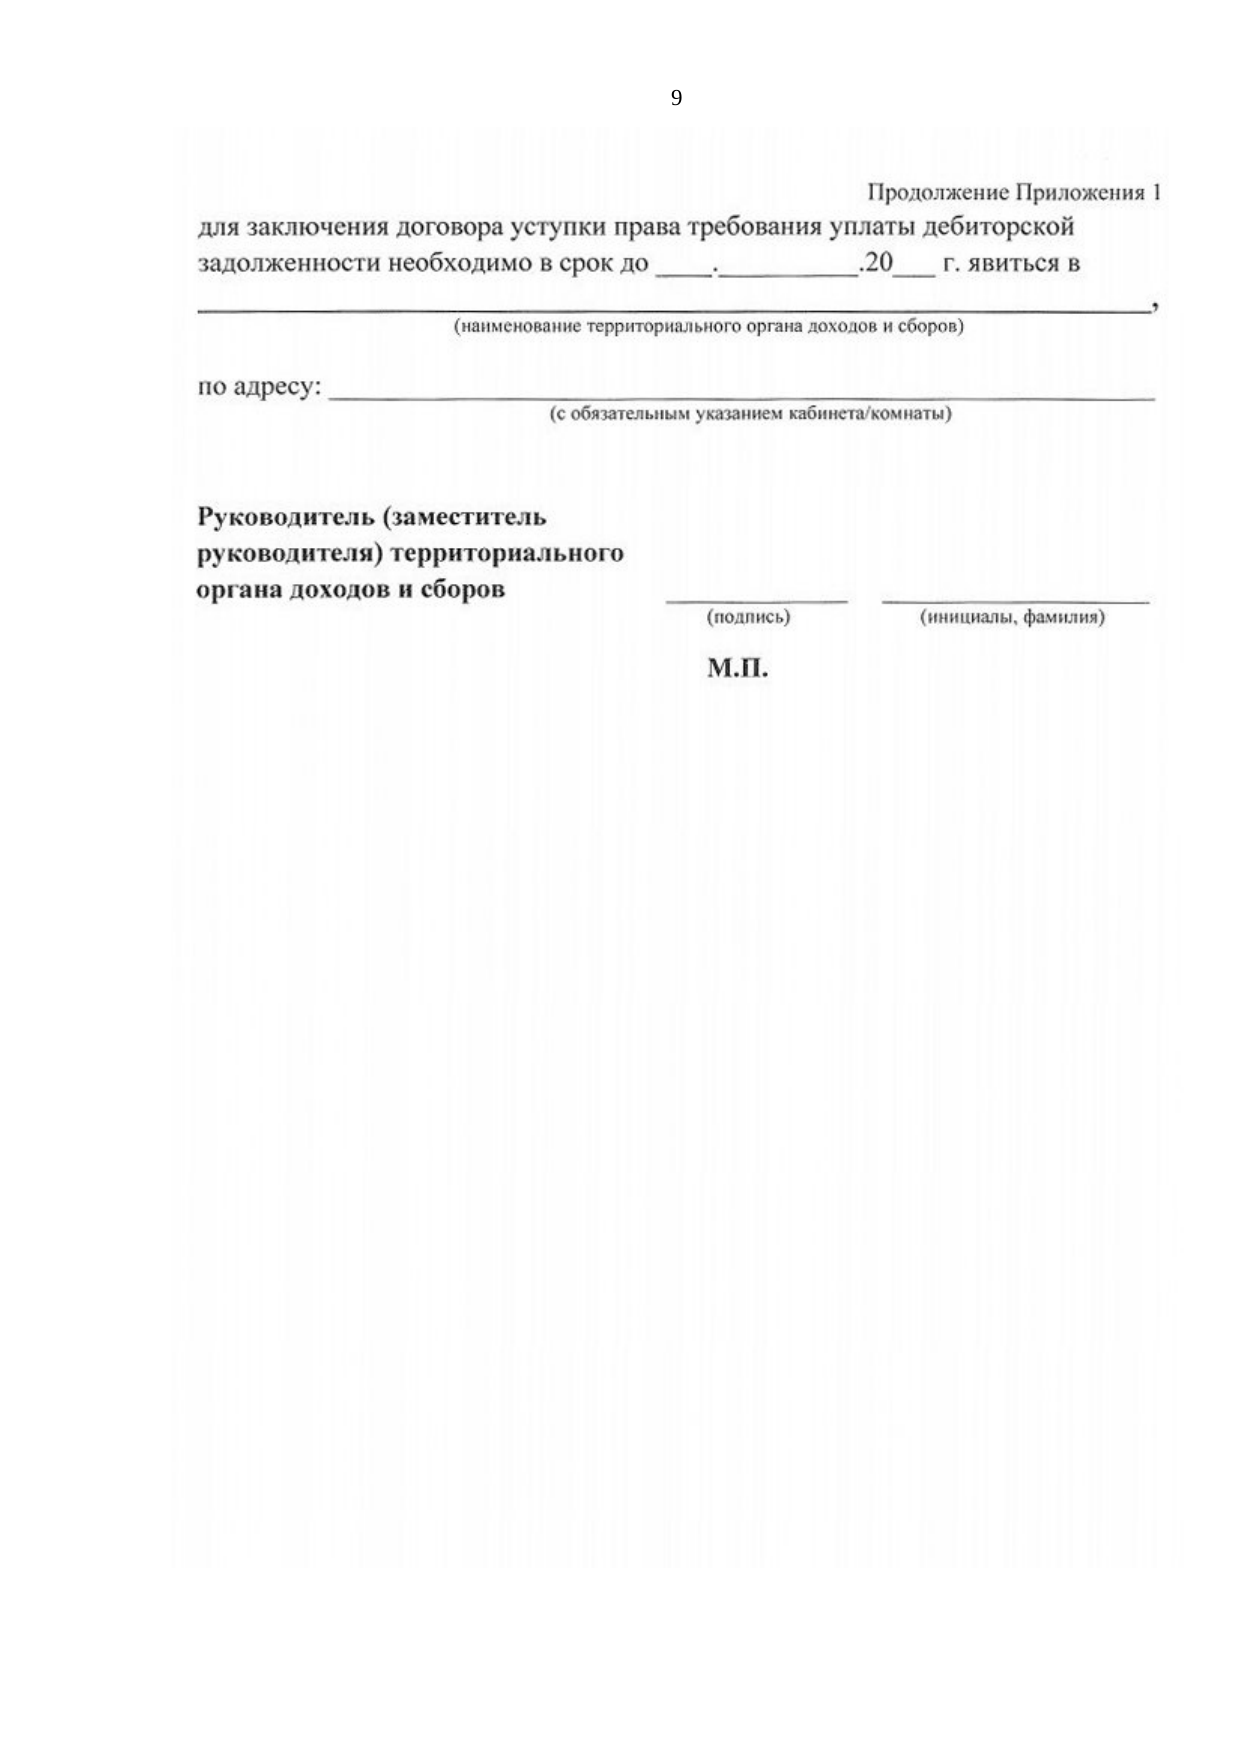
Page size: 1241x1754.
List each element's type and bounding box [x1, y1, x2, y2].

picture [171, 127, 1184, 1568]
